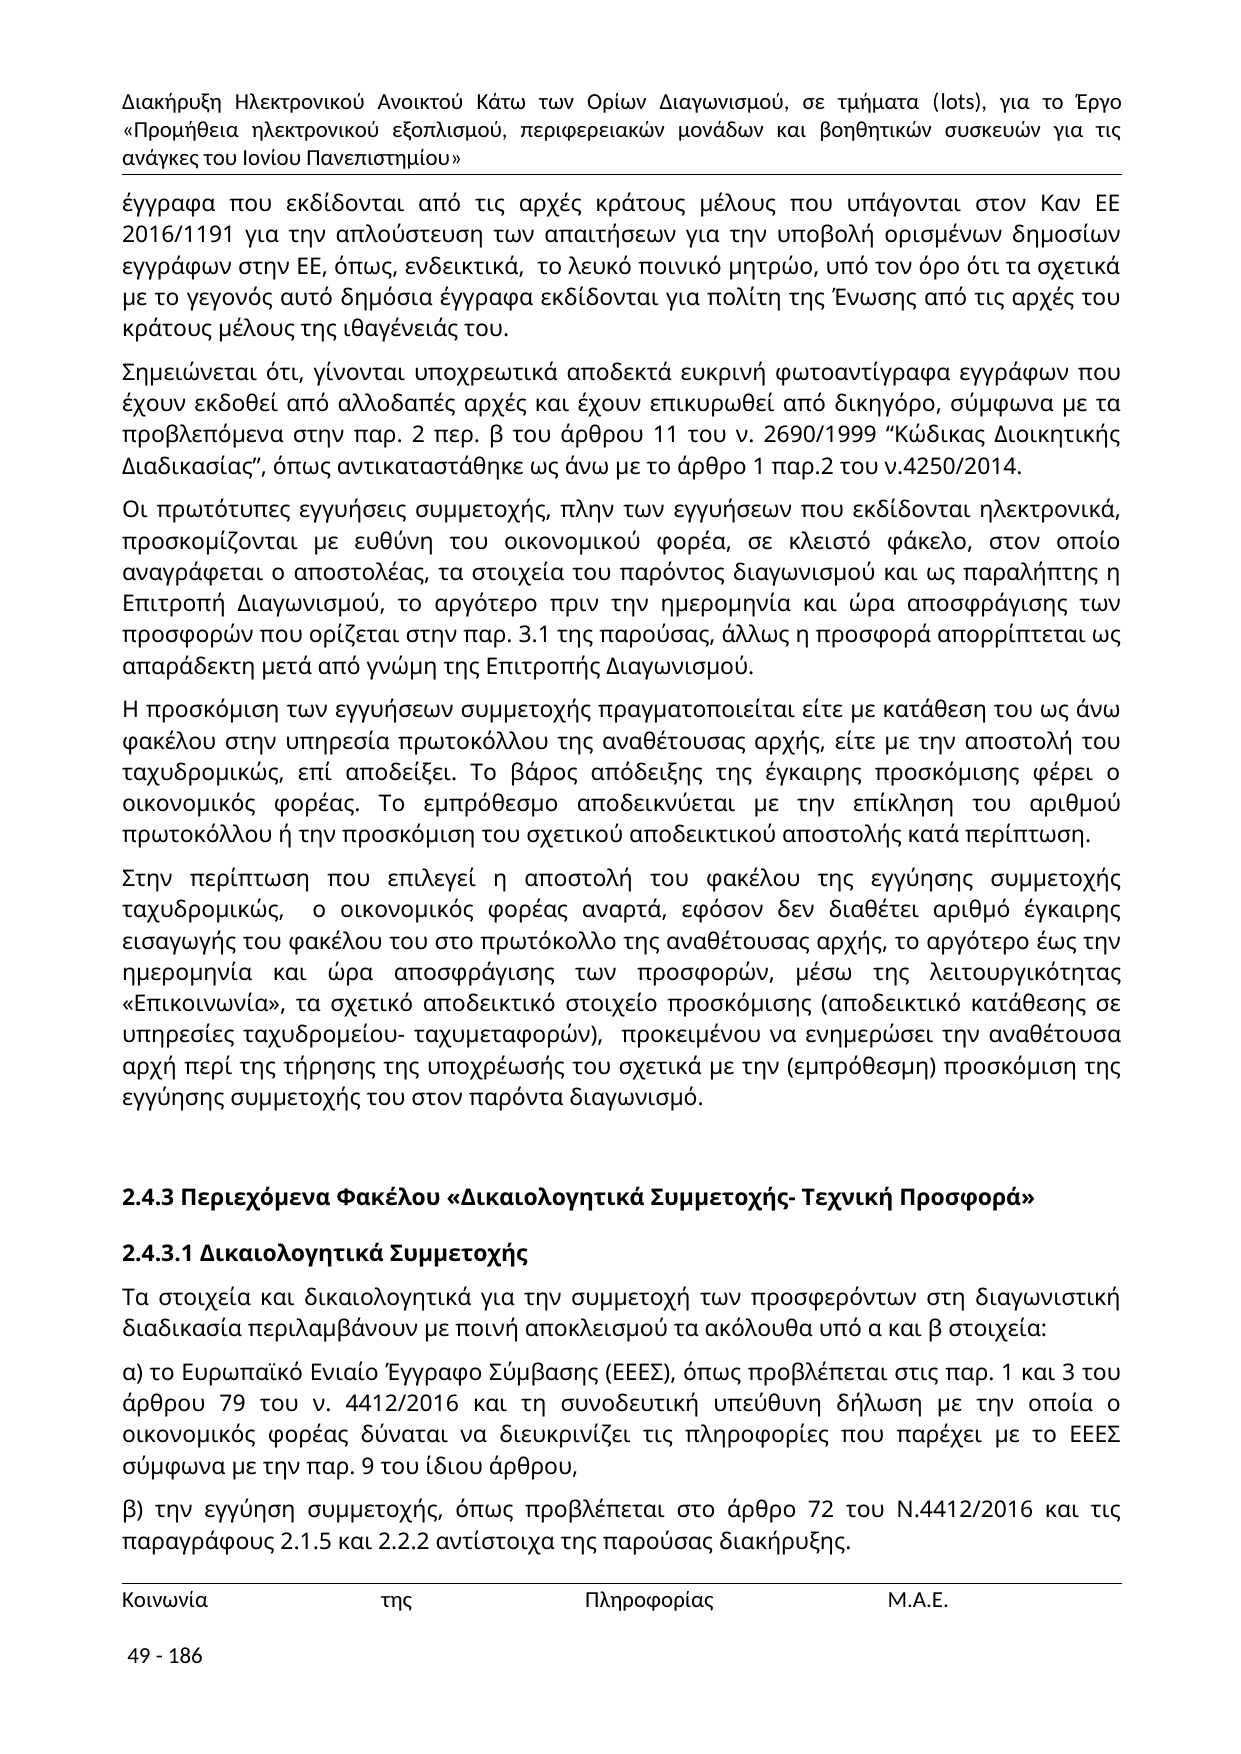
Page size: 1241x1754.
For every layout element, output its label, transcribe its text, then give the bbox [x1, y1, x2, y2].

text α) το Ευρωπαϊκό Ενιαίο Έγγραφο Σύμβασης (ΕΕΕΣ), όπως προβλέπεται στις παρ. 1 και 3 του άρθρου 79 του ν. 4412/2016 και τη συνοδευτική υπεύθυνη δήλωση με την οποία ο οικονομικός φορέας δύναται να διευκρινίζει τις πληροφορίες που παρέχει με το ΕΕΕΣ σύμφωνα με την παρ. 9 του ίδιου άρθρου, [122, 1356, 1122, 1481]
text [122, 187, 1122, 343]
text Η προσκόμιση των εγγυήσεων συμμετοχής πραγματοποιείται είτε με κατάθεση του ως άνω φακέλου στην υπηρεσία πρωτοκόλλου της αναθέτουσας αρχής, είτε με την αποστολή του ταχυδρομικώς, επί αποδείξει. Το βάρος απόδειξης της έγκαιρης προσκόμισης φέρει ο οικονομικός φορέας. Το εμπρόθεσμο αποδεικνύεται με την επίκληση του αριθμού πρωτοκόλλου ή την προσκόμιση του σχετικού αποδεικτικού αποστολής κατά περίπτωση. [122, 693, 1122, 850]
text Σημειώνεται ότι, γίνονται υποχρεωτικά αποδεκτά ευκρινή φωτοαντίγραφα εγγράφων που έχουν εκδοθεί από αλλοδαπές αρχές και έχουν επικυρωθεί από δικηγόρο, σύμφωνα με τα προβλεπόμενα στην παρ. 2 περ. β του άρθρου 11 του ν. 2690/1999 “Κώδικας Διοικητικής Διαδικασίας”, όπως αντικαταστάθηκε ως άνω με το άρθρο 1 παρ.2 του ν.4250/2014. [122, 356, 1122, 481]
subtitle 2.4.3.1 Δικαιολογητικά Συμμετοχής [122, 1237, 1122, 1268]
text Στην περίπτωση που επιλεγεί η αποστολή του φακέλου της εγγύησης συμμετοχής ταχυδρομικώς, ο οικονομικός φορέας αναρτά, εφόσον δεν διαθέτει αριθμό έγκαιρης εισαγωγής του φακέλου του στο πρωτόκολλο της αναθέτουσας αρχής, το αργότερο έως την ημερομηνία και ώρα αποσφράγισης των προσφορών, μέσω της λειτουργικότητας «Επικοινωνία», τα σχετικό αποδεικτικό στοιχείο προσκόμισης (αποδεικτικό κατάθεσης σε υπηρεσίες ταχυδρομείου- ταχυμεταφορών), προκειμένου να ενημερώσει την αναθέτουσα αρχή περί της τήρησης της υποχρέωσής του σχετικά με την (εμπρόθεσμη) προσκόμιση της εγγύησης συμμετοχής του στον παρόντα διαγωνισμό. [122, 862, 1122, 1112]
subtitle 2.4.3 Περιεχόμενα Φακέλου «Δικαιολογητικά Συμμετοχής- Τεχνική Προσφορά» [122, 1181, 1122, 1212]
text Τα στοιχεία και δικαιολογητικά για την συμμετοχή των προσφερόντων στη διαγωνιστική διαδικασία περιλαμβάνουν με ποινή αποκλεισμού τα ακόλουθα υπό α και β στοιχεία: [122, 1281, 1122, 1343]
text Οι πρωτότυπες εγγυήσεις συμμετοχής, πλην των εγγυήσεων που εκδίδονται ηλεκτρονικά, προσκομίζονται με ευθύνη του οικονομικού φορέα, σε κλειστό φάκελο, στον οποίο αναγράφεται ο αποστολέας, τα στοιχεία του παρόντος διαγωνισμού και ως παραλήπτης η Επιτροπή Διαγωνισμού, το αργότερο πριν την ημερομηνία και ώρα αποσφράγισης των προσφορών που ορίζεται στην παρ. 3.1 της παρούσας, άλλως η προσφορά απορρίπτεται ως απαράδεκτη μετά από γνώμη της Επιτροπής Διαγωνισμού. [122, 493, 1122, 681]
text β) την εγγύηση συμμετοχής, όπως προβλέπεται στο άρθρο 72 του Ν.4412/2016 και τις παραγράφους 2.1.5 και 2.2.2 αντίστοιχα της παρούσας διακήρυξης. [122, 1493, 1122, 1556]
